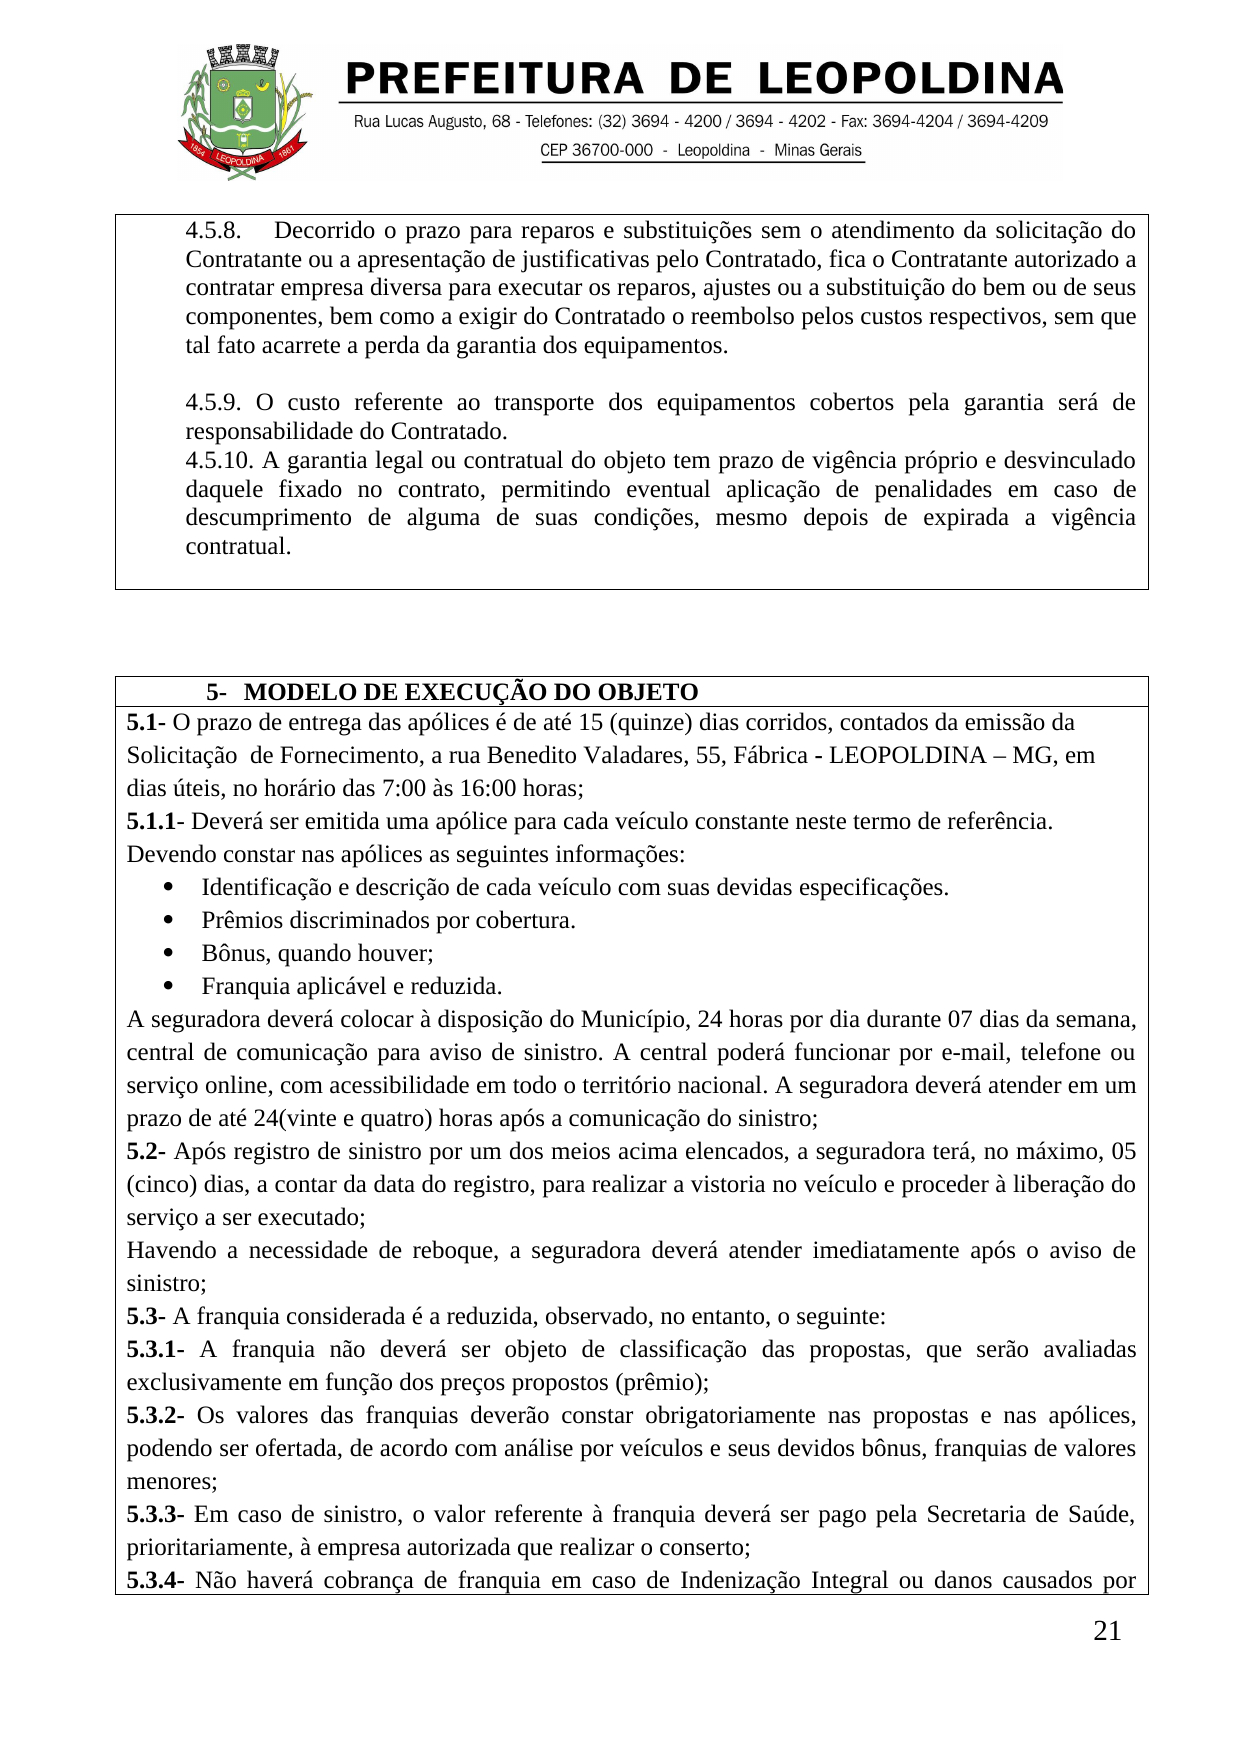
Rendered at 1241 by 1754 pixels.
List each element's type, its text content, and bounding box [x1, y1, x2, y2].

picture [177, 44, 1064, 181]
table_header MODELO DE EXECUÇÃO DO OBJETO [116, 677, 1148, 706]
